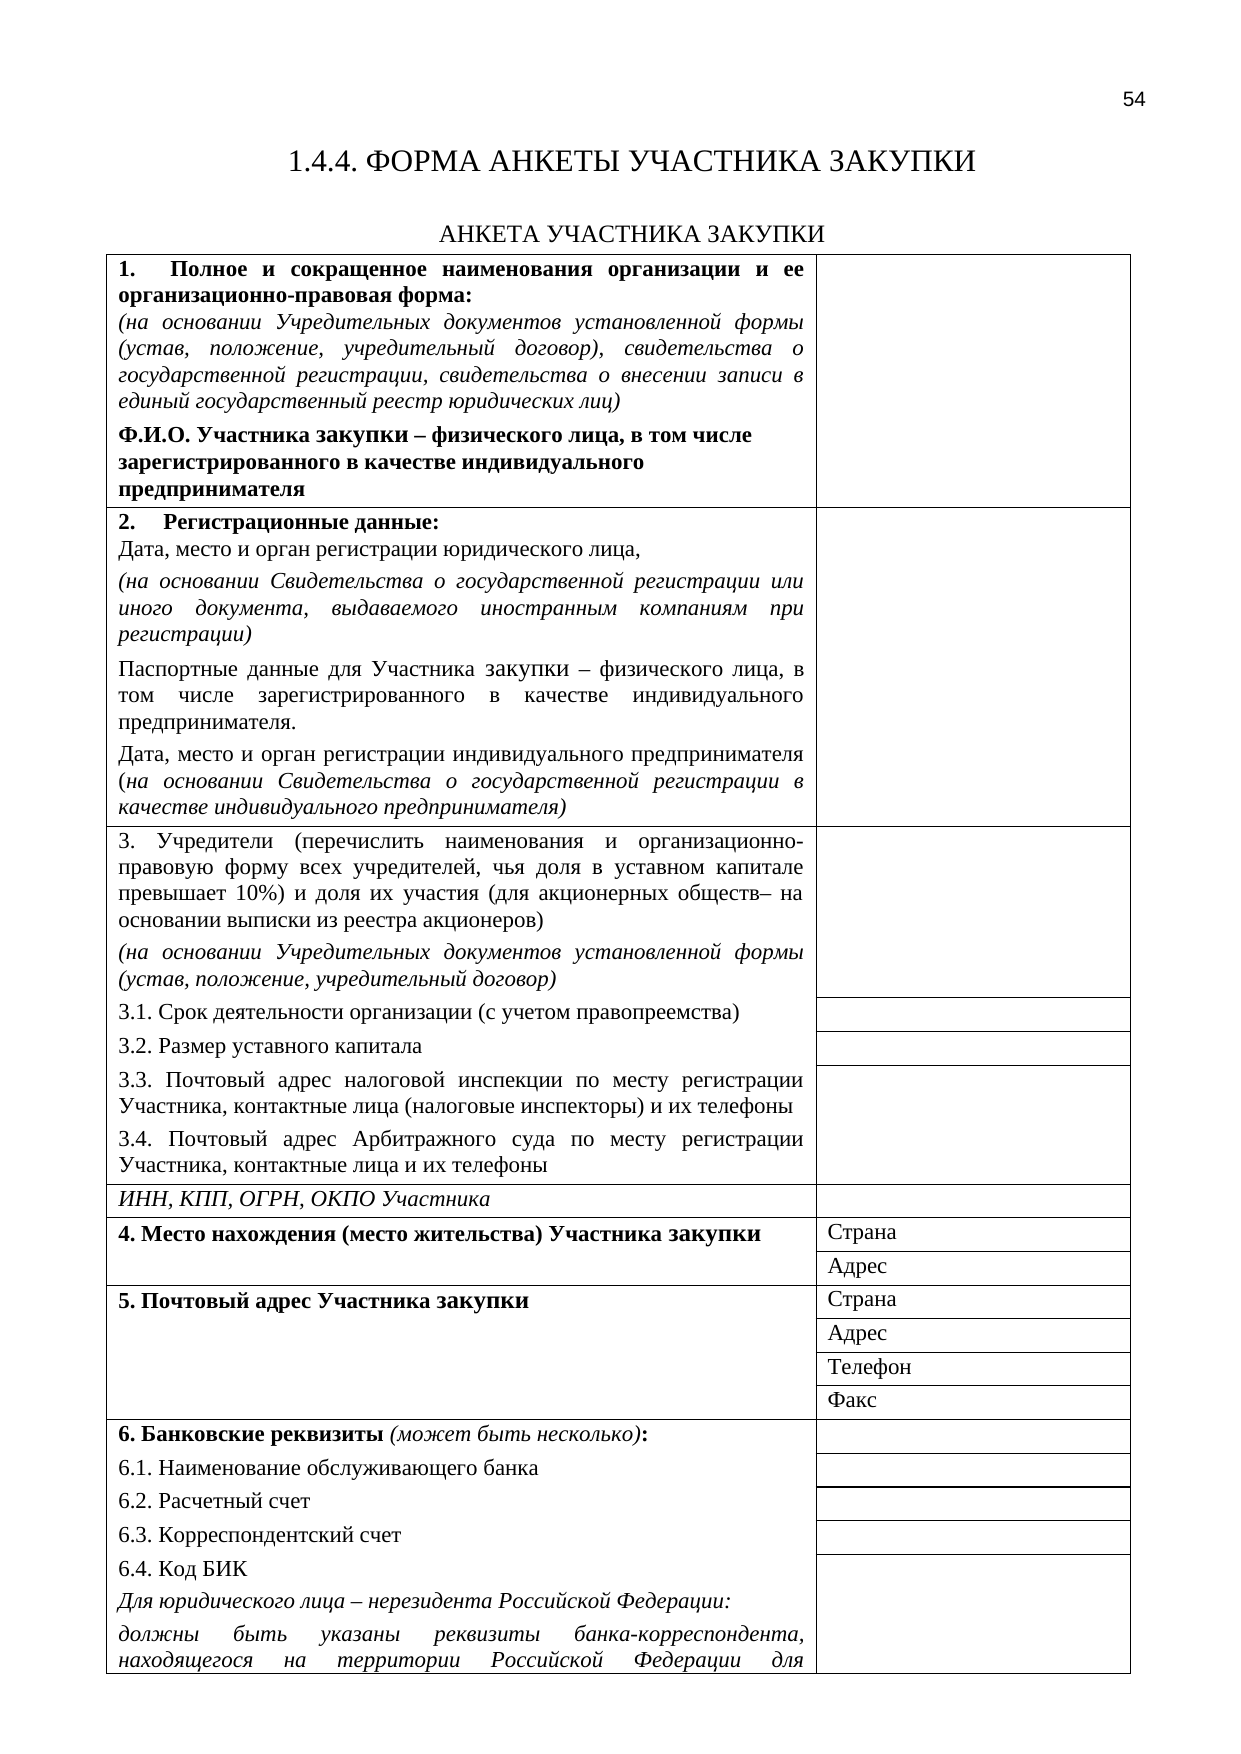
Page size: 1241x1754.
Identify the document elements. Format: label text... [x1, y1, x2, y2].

table_cell 3.1. Срок деятельности организации (с учетом правопреемства) [107, 997, 816, 1031]
table_cell [817, 1555, 1130, 1673]
table_cell 6.1. Наименование обслуживающего банка [107, 1453, 816, 1486]
table_cell 6. Банковские реквизиты (может быть несколько): [107, 1420, 816, 1453]
table_cell 6.2. Расчетный счет [107, 1486, 816, 1520]
table_cell Адрес [817, 1252, 1130, 1284]
table_cell 5. Почтовый адрес Участника закупки [107, 1286, 816, 1419]
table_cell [107, 1554, 816, 1673]
table_cell 3.3. Почтовый адрес налоговой инспекции по месту регистрации Участника, контактные лица (налоговые инспекторы) и их телефоны 3.4. Почтовый адрес Арбитражного суда по месту регистрации Участника, контактные лица и их телефоны [107, 1065, 816, 1183]
table_cell Факс [817, 1386, 1130, 1419]
table_cell [817, 1454, 1130, 1486]
table_cell [817, 998, 1130, 1031]
table_cell 4. Место нахождения (место жительства) Участника закупки [107, 1218, 816, 1284]
table_header [817, 255, 1130, 507]
table_cell Адрес [817, 1319, 1130, 1352]
table_cell [817, 1066, 1130, 1183]
table_cell [817, 827, 1130, 997]
table_cell Регистрационные данные: Дата, место и орган регистрации юридического лица, (на основании Свидетельства о государственной регистрации или иного документа, выдаваемого иностранным компаниям при регистрации) Паспортные данные для Участника закупки – физического лица, в том числе зарегистрированного в качестве индивидуального предпринимателя. Дата, место и орган регистрации индивидуального предпринимателя (на основании Свидетельства о государственной регистрации в качестве индивидуального предпринимателя) [107, 508, 816, 826]
table_cell Страна [817, 1286, 1130, 1318]
table_header Полное и сокращенное наименования организации и ее организационно-правовая форма: (на основании Учредительных документов установленной формы (устав, положение, учредительный договор), свидетельства о государственной регистрации, свидетельства о внесении записи в единый государственный реестр юридических лиц) Ф.И.О. Участника закупки – физического лица, в том числе зарегистрированного в качестве индивидуального предпринимателя [107, 255, 816, 507]
table_cell 3. Учредители (перечислить наименования и организационно-правовую форму всех учредителей, чья доля в уставном капитале превышает 10%) и доля их участия (для акционерных обществ– на основании выписки из реестра акционеров) (на основании Учредительных документов установленной формы (устав, положение, учредительный договор) [107, 827, 816, 997]
table_cell Страна [817, 1218, 1130, 1251]
table_cell [817, 1488, 1130, 1520]
subtitle 1.4.4. ФОРМА АНКЕТЫ УЧАСТНИКА ЗАКУПКИ [118, 142, 1146, 178]
table_cell 3.2. Размер уставного капитала [107, 1031, 816, 1064]
table_cell ИНН, КПП, ОГРН, ОКПО Участника [107, 1185, 816, 1217]
table_cell [817, 1420, 1130, 1453]
table_cell [817, 1521, 1130, 1554]
table_cell [817, 508, 1130, 826]
table_cell [817, 1185, 1130, 1217]
text АНКЕТА УЧАСТНИКА ЗАКУПКИ [118, 219, 1146, 248]
table_cell Телефон [817, 1353, 1130, 1385]
table_cell [817, 1032, 1130, 1064]
table_cell 6.3. Корреспондентский счет [107, 1520, 816, 1554]
